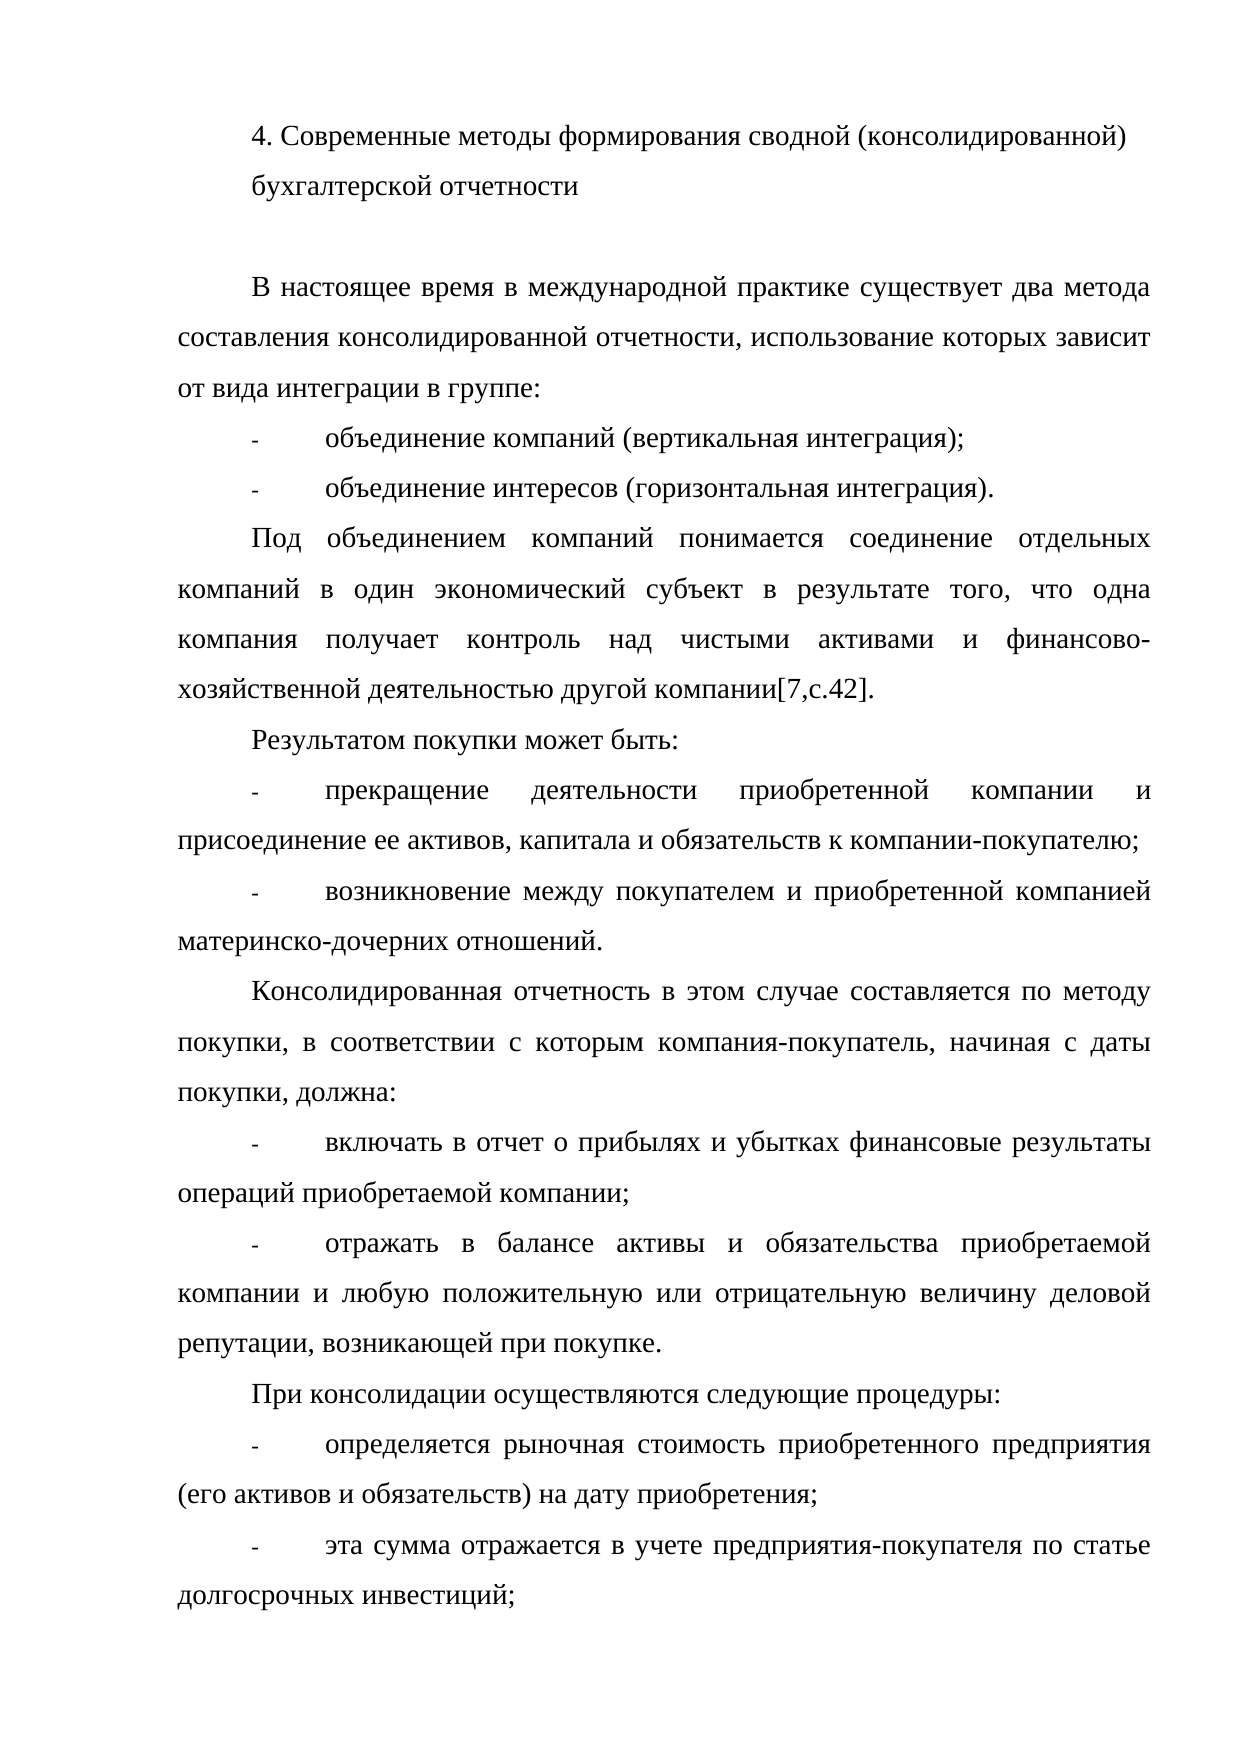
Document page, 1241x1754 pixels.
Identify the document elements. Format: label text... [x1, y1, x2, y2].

text Под объединением компаний понимается соединение отдельных компаний в один экономический субъект в результате того, что одна компания получает контроль над чистыми активами и финансово-хозяйственной деятельностью другой компании[7,с.42]. [177, 521, 1152, 705]
text Результатом покупки может быть: [177, 722, 1152, 755]
text При консолидации осуществляются следующие процедуры: [177, 1376, 1152, 1409]
list объединение компаний (вертикальная интеграция); [177, 420, 1152, 453]
text 4. Современные методы формирования сводной (консолидированной) [177, 118, 1152, 152]
list включать в отчет о прибылях и убытках финансовые результаты операций приобретаемой компании; [177, 1124, 1152, 1208]
list эта сумма отражается в учете предприятия-покупателя по статье долгосрочных инвестиций; [177, 1527, 1152, 1611]
list определяется рыночная стоимость приобретенного предприятия (его активов и обязательств) на дату приобретения; [177, 1426, 1152, 1510]
text Консолидированная отчетность в этом случае составляется по методу покупки, в соответствии с которым компания-покупатель, начиная с даты покупки, должна: [177, 973, 1152, 1108]
text бухгалтерской отчетности [177, 168, 1152, 202]
list прекращение деятельности приобретенной компании и присоединение ее активов, капитала и обязательств к компании-покупателю; [177, 772, 1152, 856]
list возникновение между покупателем и приобретенной компанией материнско-дочерних отношений. [177, 873, 1152, 957]
list объединение интересов (горизонтальная интеграция). [177, 470, 1152, 504]
list отражать в балансе активы и обязательства приобретаемой компании и любую положительную или отрицательную величину деловой репутации, возникающей при покупке. [177, 1225, 1152, 1359]
text В настоящее время в международной практике существует два метода составления консолидированной отчетности, использование которых зависит от вида интеграции в группе: [177, 269, 1152, 403]
